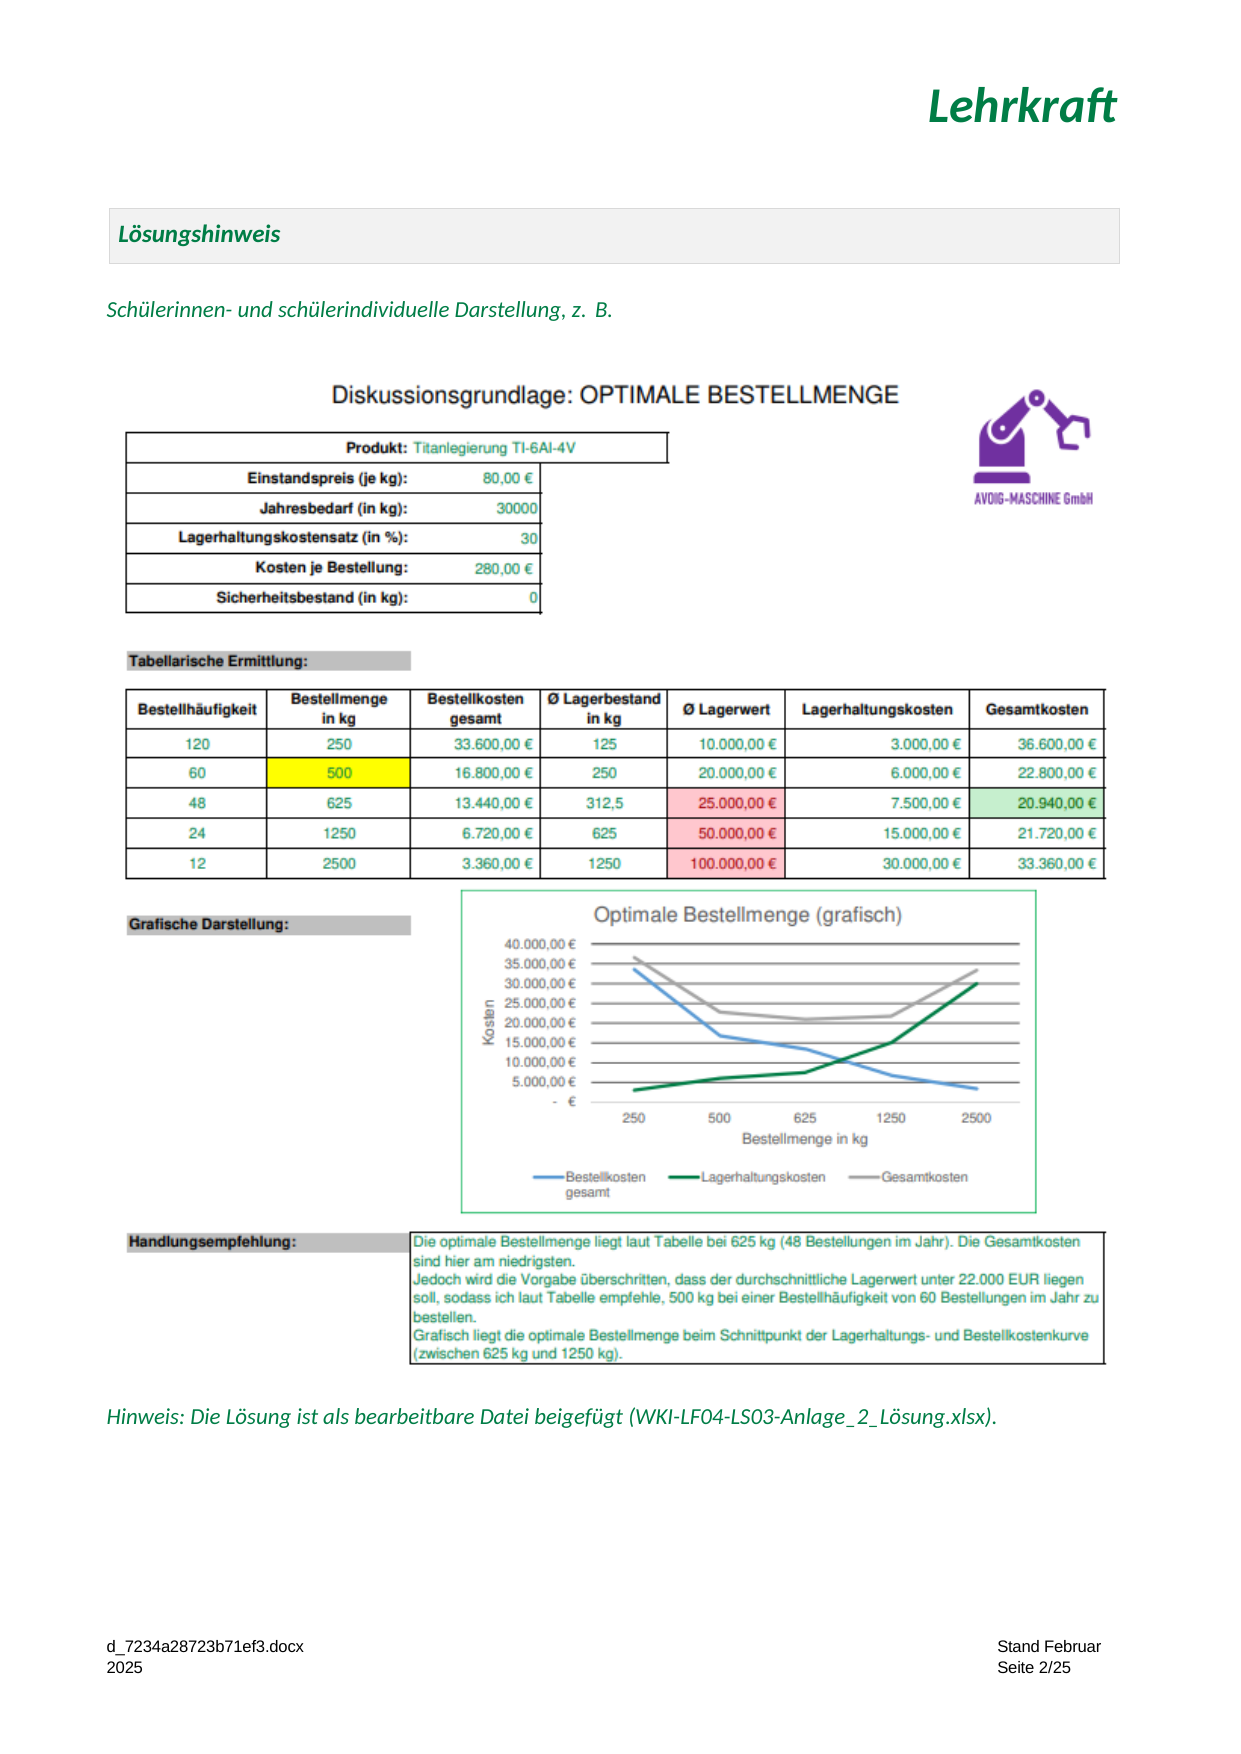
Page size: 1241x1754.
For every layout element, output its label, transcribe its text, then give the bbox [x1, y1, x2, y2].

text Schülerinnen- und schülerindividuelle Darstellung, z. B. [106, 295, 1122, 323]
text Hinweis: Die Lösung ist als bearbeitbare Datei beigefügt (WKI-LF04-LS03-Anlage_2_Lösung.xlsx). [106, 1402, 1122, 1430]
picture [106, 359, 1123, 1386]
text Lösungshinweis [110, 209, 1119, 263]
